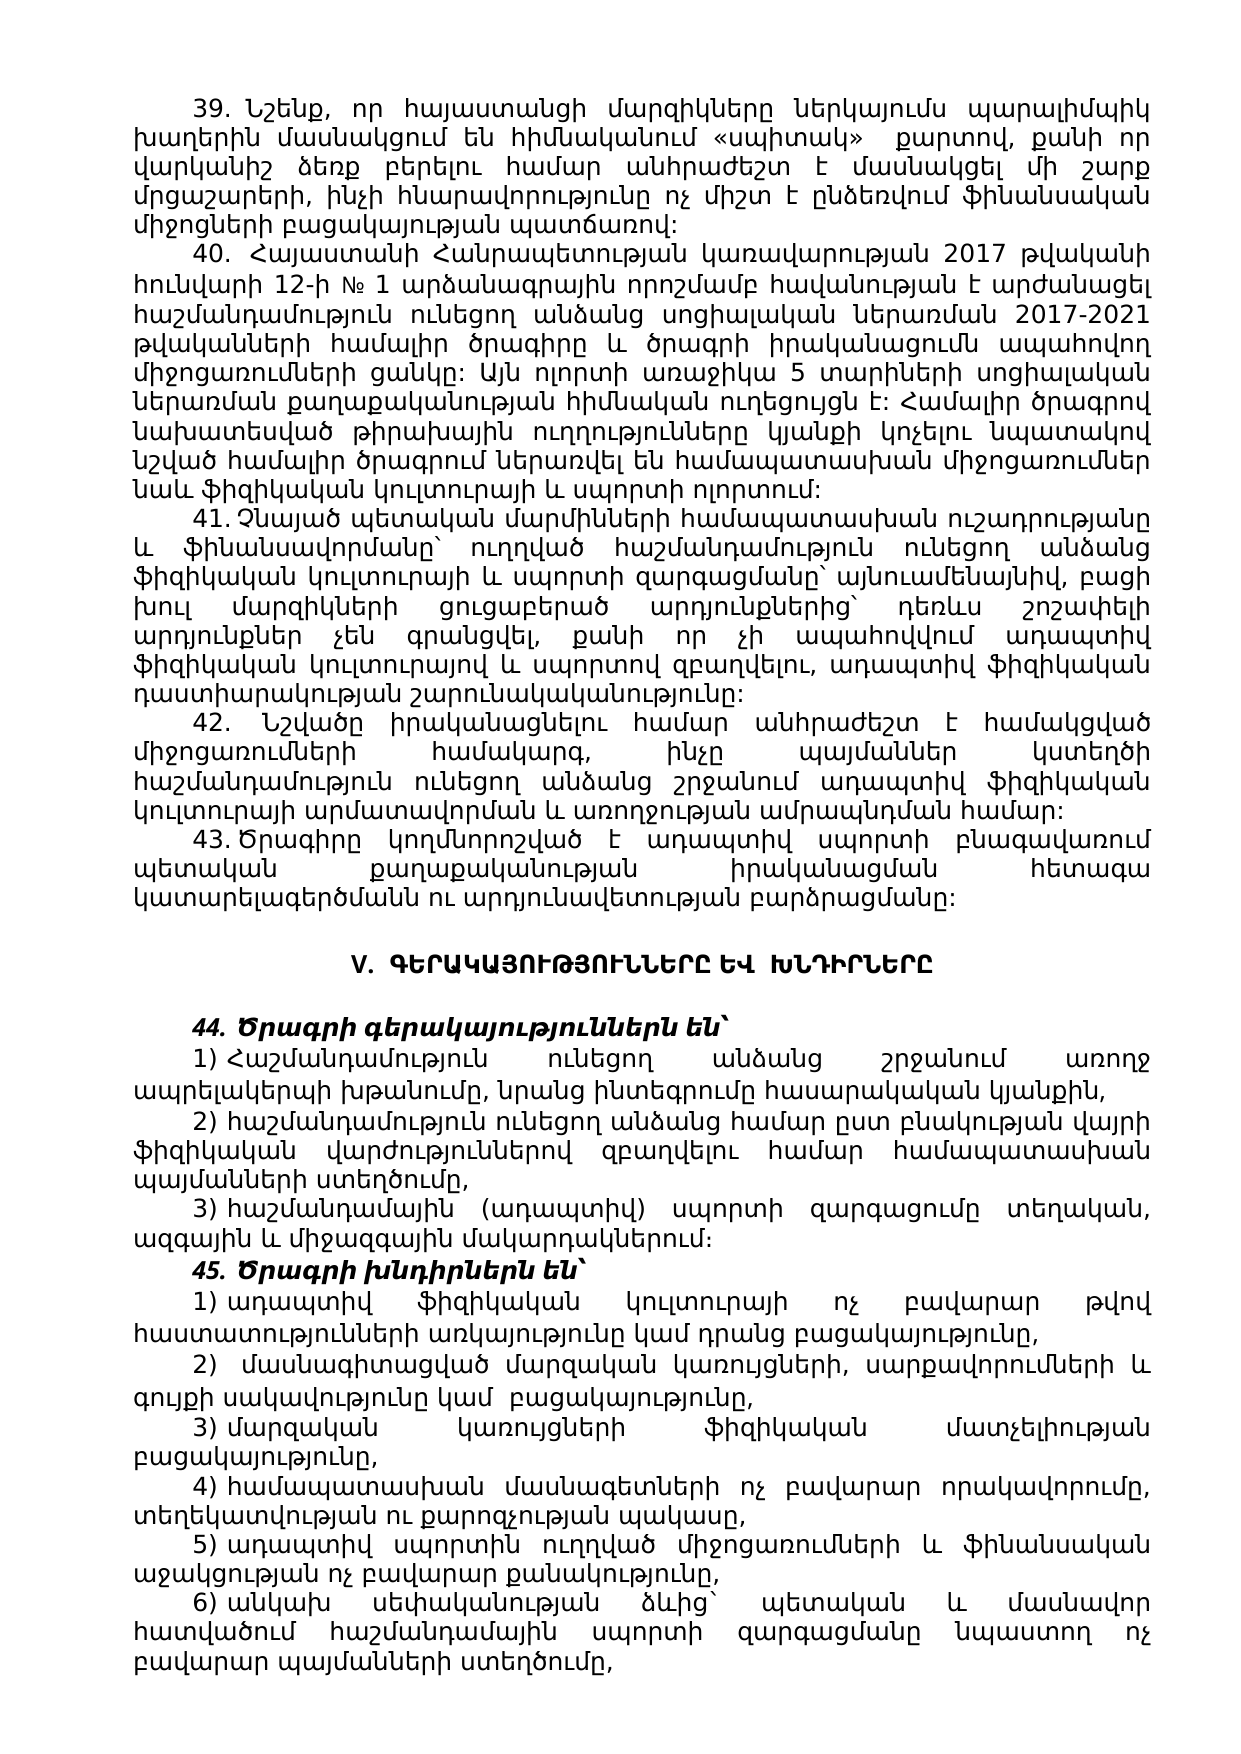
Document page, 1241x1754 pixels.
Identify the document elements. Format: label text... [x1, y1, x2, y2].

list անկախ uեփականության ձևից` պետական և մաuնավոր հատվածում հաշմանդամային uպորտի զարգացմանը նպաuտող ոչ բավարար պայմանների uտեղծումը, [133, 1588, 1152, 1676]
list Ծրագրի գերակայություններն են՝ [133, 1010, 1152, 1044]
list համապատասխան մասնագետների ոչ բավարար որակավորումը, տեղեկատվության ու քարոզչության պակասը, [133, 1472, 1152, 1530]
text V. ԳԵՐԱԿԱՅՈՒԹՅՈՒՆՆԵՐԸ ԵՎ ԽՆԴԻՐՆԵՐԸ [133, 947, 1152, 981]
list Նշվածը իրականացնելու համար անհրաժեշտ է համակցված միջոցառումների համակարգ, ինչը պայմաններ կuտեղծի հաշմանդամություն ունեցող անձանց շրջանում ադապտիվ ֆիզիկական կուլտուրայի արմատավորման և առողջության ամրապնդման համար: [133, 708, 1152, 825]
list Ծրագիրը կողմնորոշված է ադապտիվ uպորտի բնագավառում պետական քաղաքականության իրականացման հետագա կատարելագերծմանն ու արդյունավետության բարձրացմանը: [133, 825, 1152, 912]
list ադապտիվ սպորտին ուղղված միջոցառումների և ֆինանսական աջակցության ոչ բավարար քանակությունը, [133, 1530, 1152, 1588]
list մարզական կառույցների ֆիզիկական մատչելիության բացակայությունը, [133, 1413, 1152, 1472]
list Հայաստանի Հանրապետության կառավարության 2017 թվականի հունվարի 12-ի № 1 արձանագրային որոշմամբ հավանության է արժանացել հաշմանդամություն ունեցող անձանց սոցիալական ներառման 2017-2021 թվականների համալիր ծրագիրը և ծրագրի իրականացումն ապահովող միջոցառումների ցանկը: Այն ոլորտի առաջիկա 5 տարիների սոցիալական ներառման քաղաքականության հիմնական ուղեցույցն է: Համալիր ծրագրով նախատեսված թիրախային ուղղությունները կյանքի կոչելու նպատակով նշված համալիր ծրագրում ներառվել են համապատասխան միջոցառումներ նաև ֆիզիկական կուլտուրայի և սպորտի ոլորտում: [133, 239, 1152, 504]
list Չնայած պետական մարմինների համապատասխան ուշադրությանը և ֆինանսավորմանը՝ ուղղված հաշմանդամություն ունեցող անձանց ֆիզիկական կուլտուրայի և սպորտի զարգացմանը՝ այնուամենայնիվ, բացի խուլ մարզիկների ցուցաբերած արդյունքներից՝ դեռևս շոշափելի արդյունքներ չեն գրանցվել, քանի որ չի ապահովվում ադապտիվ ֆիզիկական կուլտուրայով և սպորտով զբաղվելու, ադապտիվ ֆիզիկական դաստիարակության շարունակականությունը: [133, 504, 1152, 708]
list հաշմանդամություն ունեցող անձանց համար ըuտ բնակության վայրի ֆիզիկական վարժություններով զբաղվելու համար համապատասխան պայմանների ստեղծումը, [133, 1107, 1152, 1194]
list Հաշմանդամություն ունեցող անձանց շրջանում առողջ ապրելակերպի խթանումը, նրանց ինտեգրումը հասարակական կյանքին, [133, 1044, 1152, 1107]
list հաշմանդամային (ադապտիվ) սպորտի զարգացումը տեղական, ազգային և միջազգային մակարդակներում։ [133, 1194, 1152, 1253]
list մասնագիտացված մարզական կառույցների, սարքավորումների և գույքի սակավությունը կամ բացակայությունը, [133, 1350, 1152, 1413]
list ադապտիվ ֆիզիկական կուլտուրայի ոչ բավարար թվով հաստատությունների առկայությունը կամ դրանց բացակայությունը, [133, 1287, 1152, 1350]
list Նշենք, որ հայաստանցի մարզիկները ներկայումս պարալիմպիկ խաղերին մասնակցում են հիմնականում «սպիտակ» քարտով, քանի որ վարկանիշ ձեռք բերելու համար անհրաժեշտ է մասնակցել մի շարք մրցաշարերի, ինչի հնարավորությունը ոչ միշտ է ընձեռվում ֆինանսական միջոցների բացակայության պատճառով: [133, 94, 1152, 239]
list Ծրագրի խնդիրներն են՝ [133, 1253, 1152, 1287]
